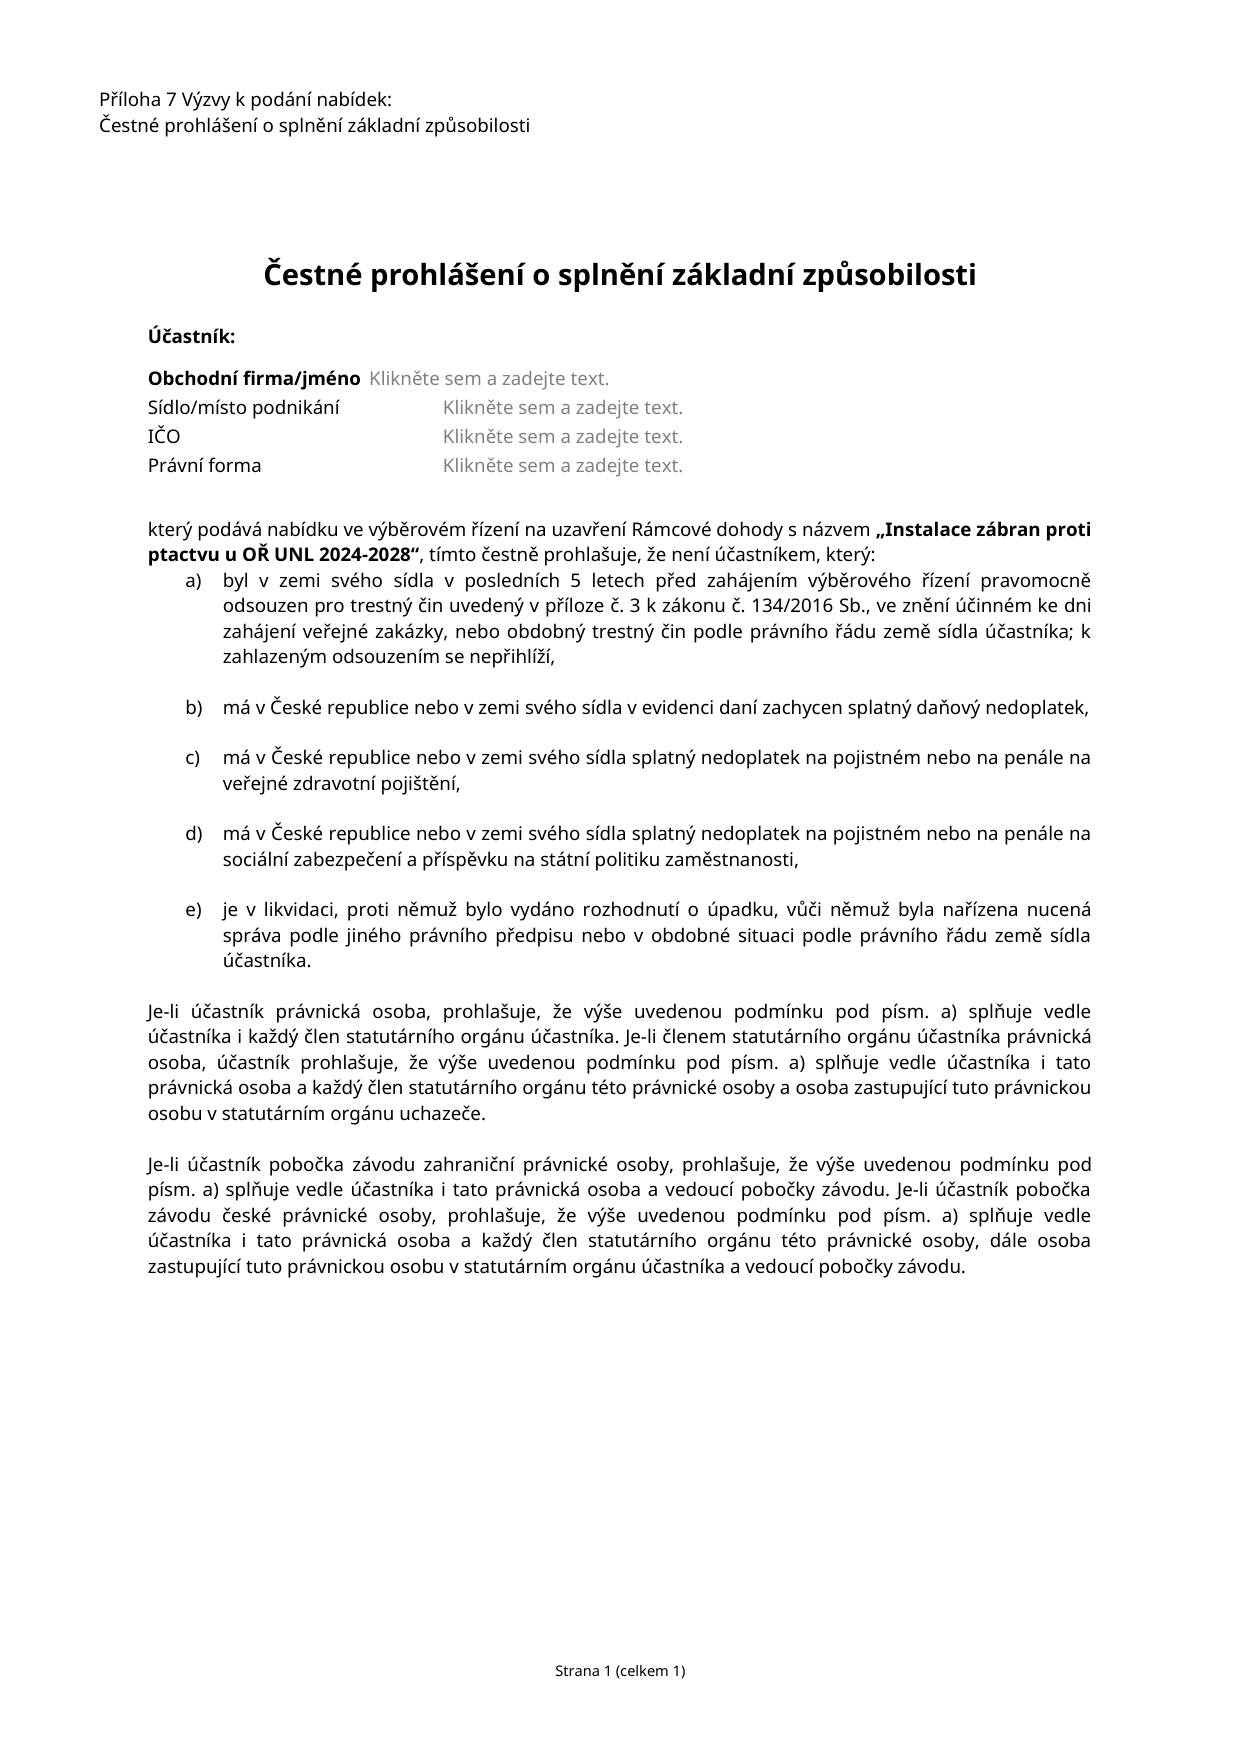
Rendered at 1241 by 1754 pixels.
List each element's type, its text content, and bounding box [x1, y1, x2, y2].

text Obchodní firma/jméno [148, 362, 1093, 391]
text který podává nabídku ve výběrovém řízení na uzavření Rámcové dohody s názvem „Instalace zábran proti ptactvu u OŘ UNL 2024-2028“, tímto čestně prohlašuje, že není účastníkem, který: [148, 516, 1093, 567]
list má v České republice nebo v zemi svého sídla v evidenci daní zachycen splatný daňový nedoplatek, [185, 694, 1093, 719]
text Je-li účastník právnická osoba, prohlašuje, že výše uvedenou podmínku pod písm. a) splňuje vedle účastníka i každý člen statutárního orgánu účastníka. Je-li členem statutárního orgánu účastníka právnická osoba, účastník prohlašuje, že výše uvedenou podmínku pod písm. a) splňuje vedle účastníka i tato právnická osoba a každý člen statutárního orgánu této právnické osoby a osoba zastupující tuto právnickou osobu v statutárním orgánu uchazeče. [148, 998, 1093, 1126]
text Účastník: [148, 318, 1093, 349]
title Čestné prohlášení o splnění základní způsobilosti [148, 254, 1093, 293]
list má v České republice nebo v zemi svého sídla splatný nedoplatek na pojistném nebo na penále na sociální zabezpečení a příspěvku na státní politiku zaměstnanosti, [185, 821, 1093, 872]
text Právní forma [148, 449, 1093, 478]
list byl v zemi svého sídla v posledních 5 letech před zahájením výběrového řízení pravomocně odsouzen pro trestný čin uvedený v příloze č. 3 k zákonu č. 134/2016 Sb., ve znění účinném ke dni zahájení veřejné zakázky, nebo obdobný trestný čin podle právního řádu země sídla účastníka; k zahlazeným odsouzením se nepřihlíží, [185, 567, 1093, 669]
list je v likvidaci, proti němuž bylo vydáno rozhodnutí o úpadku, vůči němuž byla nařízena nucená správa podle jiného právního předpisu nebo v obdobné situaci podle právního řádu země sídla účastníka. [185, 897, 1093, 973]
text Je-li účastník pobočka závodu zahraniční právnické osoby, prohlašuje, že výše uvedenou podmínku pod písm. a) splňuje vedle účastníka i tato právnická osoba a vedoucí pobočky závodu. Je-li účastník pobočka závodu české právnické osoby, prohlašuje, že výše uvedenou podmínku pod písm. a) splňuje vedle účastníka i tato právnická osoba a každý člen statutárního orgánu této právnické osoby, dále osoba zastupující tuto právnickou osobu v statutárním orgánu účastníka a vedoucí pobočky závodu. [148, 1151, 1093, 1279]
text IČO [148, 420, 1093, 449]
text Sídlo/místo podnikání [148, 391, 1093, 420]
list má v České republice nebo v zemi svého sídla splatný nedoplatek na pojistném nebo na penále na veřejné zdravotní pojištění, [185, 744, 1093, 796]
